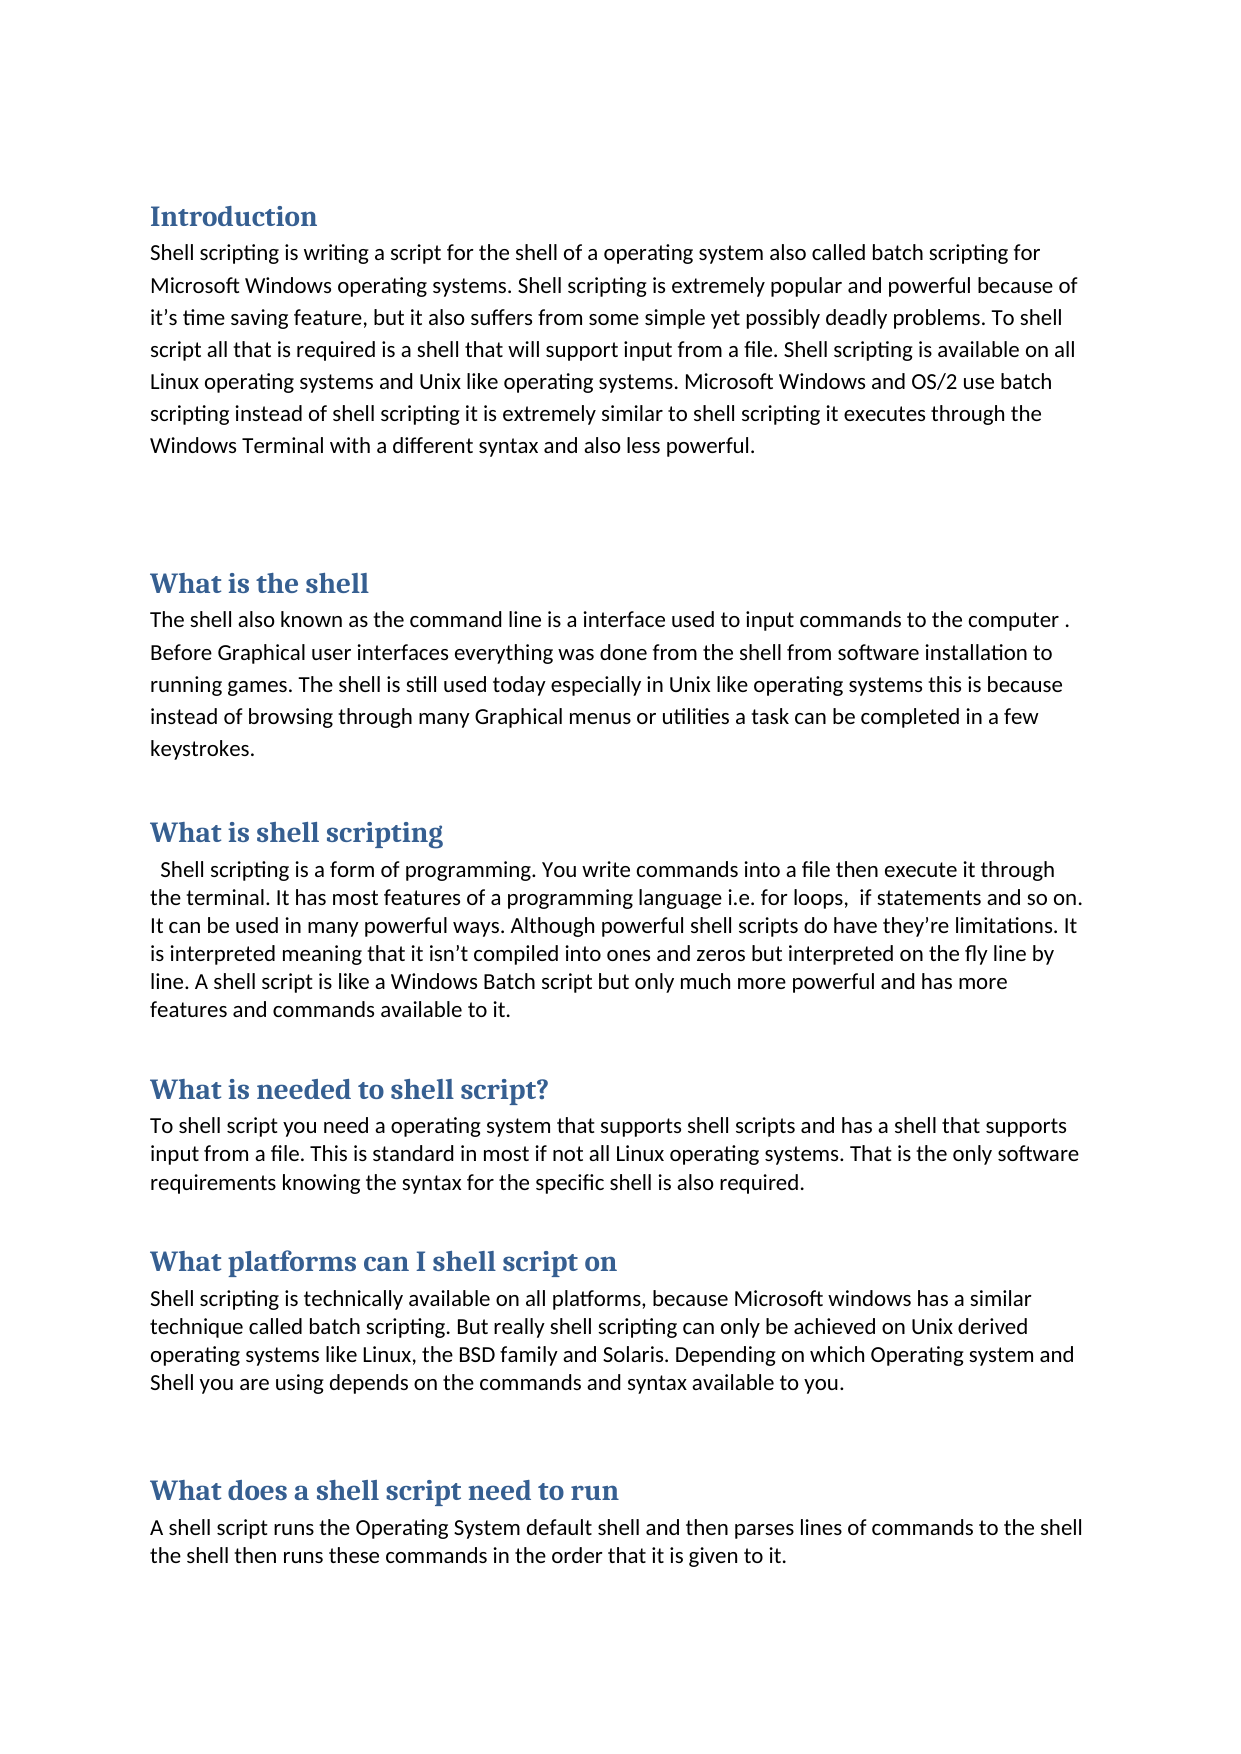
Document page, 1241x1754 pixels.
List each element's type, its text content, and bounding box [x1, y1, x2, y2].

subtitle What does a shell script need to run [150, 1474, 1090, 1508]
text Shell scripting is a form of programming. You write commands into a file then execute it through the terminal. It has most features of a programming language i.e. for loops, if statements and so on. It can be used in many powerful ways. Although powerful shell scripts do have they’re limitations. It is interpreted meaning that it isn’t compiled into ones and zeros but interpreted on the fly line by line. A shell script is like a Windows Batch script but only much more powerful and has more features and commands available to it. [150, 855, 1090, 1023]
subtitle What is shell scripting [150, 816, 1090, 850]
text A shell script runs the Operating System default shell and then parses lines of commands to the shell the shell then runs these commands in the order that it is given to it. [150, 1513, 1090, 1569]
subtitle Introduction [150, 200, 1090, 233]
text The shell also known as the command line is a interface used to input commands to the computer . Before Graphical user interfaces everything was done from the shell from software installation to running games. The shell is still used today especially in Unix like operating systems this is because instead of browsing through many Graphical menus or utilities a task can be completed in a few keystrokes. [150, 605, 1090, 762]
text To shell script you need a operating system that supports shell scripts and has a shell that supports input from a file. This is standard in most if not all Linux operating systems. That is the only software requirements knowing the syntax for the specific shell is also required. [150, 1112, 1090, 1196]
text Shell scripting is technically available on all platforms, because Microsoft windows has a similar technique called batch scripting. But really shell scripting can only be achieved on Unix derived operating systems like Linux, the BSD family and Solaris. Depending on which Operating system and Shell you are using depends on the commands and syntax available to you. [150, 1284, 1090, 1396]
subtitle What platforms can I shell script on [150, 1246, 1090, 1279]
text Shell scripting is writing a script for the shell of a operating system also called batch scripting for Microsoft Windows operating systems. Shell scripting is extremely popular and powerful because of it’s time saving feature, but it also suffers from some simple yet possibly deadly problems. To shell script all that is required is a shell that will support input from a file. Shell scripting is available on all Linux operating systems and Unix like operating systems. Microsoft Windows and OS/2 use batch scripting instead of shell scripting it is extremely similar to shell scripting it executes through the Windows Terminal with a different syntax and also less powerful. [150, 238, 1090, 460]
subtitle What is the shell [150, 567, 1090, 600]
subtitle What is needed to shell script? [150, 1073, 1090, 1107]
